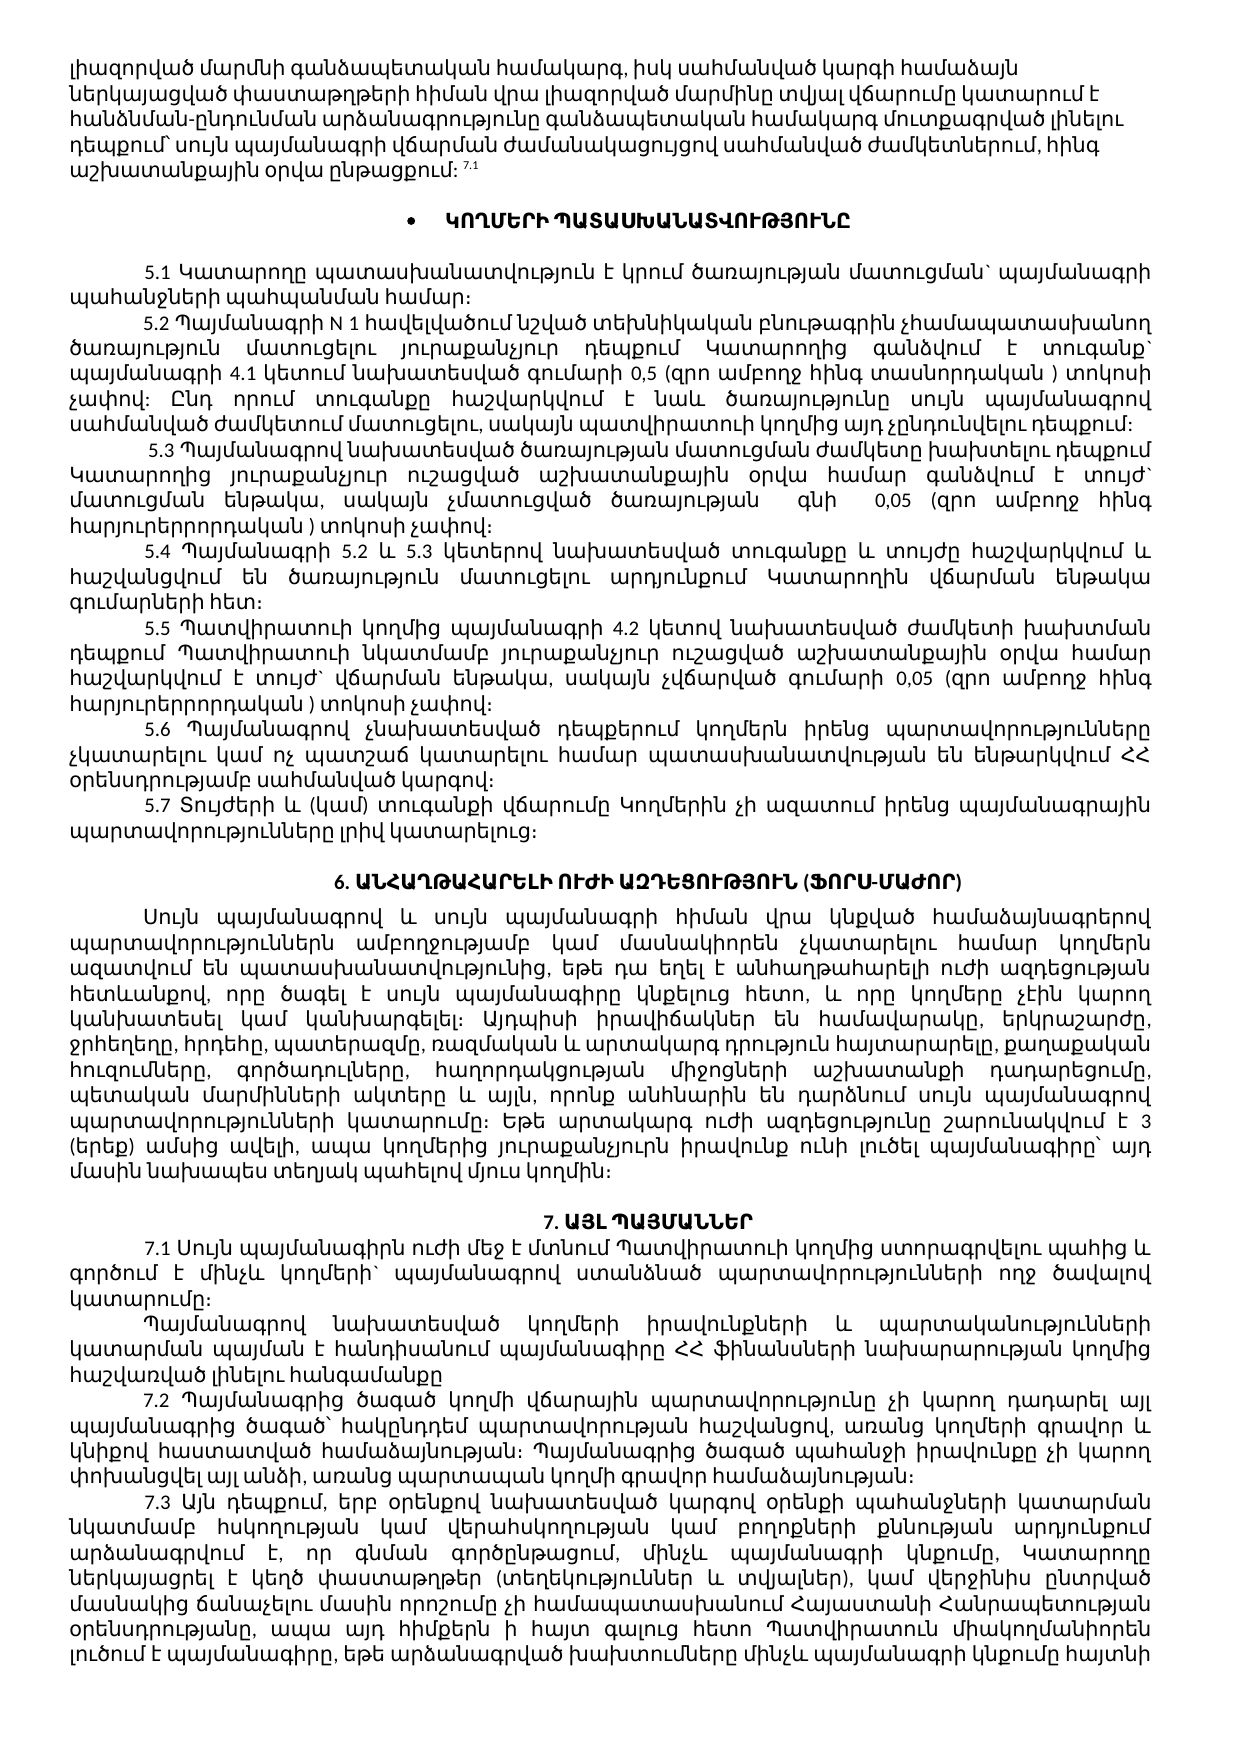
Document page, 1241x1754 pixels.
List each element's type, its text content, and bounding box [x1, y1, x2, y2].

text 7. ԱՅԼ ՊԱՅՄԱՆՆԵՐ [69, 1209, 1152, 1235]
text Սույն պայմանագրով և սույն պայմանագրի հիման վրա կնքված համաձայնագրերով պարտավորություններն ամբողջությամբ կամ մասնակիորեն չկատարելու համար կողմերն ազատվում են պատասխանատվությունից, եթե դա եղել է անհաղթահարելի ուժի ազդեցության հետևանքով, որը ծագել է սույն պայմանագիրը կնքելուց հետո, և որը կողմերը չէին կարող կանխատեսել կամ կանխարգելել։ Այդպիսի իրավիճակներ են համավարակը, երկրաշարժը, ջրհեղեղը, հրդեհը, պատերազմը, ռազմական և արտակարգ դրություն հայտարարելը, քաղաքական հուզումները, գործադուլները, հաղորդակցության միջոցների աշխատանքի դադարեցումը, պետական մարմինների ակտերը և այլն, որոնք անհնարին են դարձնում սույն պայմանագրով պարտավորությունների կատարումը։ Եթե արտակարգ ուժի ազդեցությունը շարունակվում է 3 (երեք) ամսից ավելի, ապա կողմերից յուրաքանչյուրն իրավունք ունի լուծել պայմանագիրը՝ այդ մասին նախապես տեղյակ պահելով մյուս կողմին։ [69, 904, 1152, 1184]
text 5.3 Պայմանագրով նախատեսված ծառայության մատուցման ժամկետը խախտելու դեպքում Կատարողից յուրաքանչյուր ուշացված աշխատանքային օրվա համար գանձվում է տույժ` մատուցման ենթակա, սակայն չմատուցված ծառայության գնի 0,05 (զրո ամբողջ հինգ հարյուրերրորդական ) տոկոսի չափով։ [69, 437, 1152, 538]
text 7.2 Պայմանագրից ծագած կողմի վճարային պարտավորությունը չի կարող դադարել այլ պայմանագրից ծագած՝ հակընդդեմ պարտավորության հաշվանցով, առանց կողմերի գրավոր և կնիքով հաստատված համաձայնության։ Պայմանագրից ծագած պահանջի իրավունքը չի կարող փոխանցվել այլ անձի, առանց պարտապան կողմի գրավոր համաձայնության։ [69, 1387, 1152, 1489]
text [69, 1489, 1152, 1667]
text 6. ԱՆՀԱՂԹԱՀԱՐԵԼԻ ՈՒԺԻ ԱԶԴԵՑՈՒԹՅՈՒՆ (ՖՈՐՍ-ՄԱԺՈՐ) [69, 869, 1152, 894]
list ԿՈՂՄԵՐԻ ՊԱՏԱՍԽԱՆԱՏՎՈՒԹՅՈՒՆԸ [107, 208, 1152, 233]
text Պայմանագրով նախատեսված կողմերի իրավունքների և պարտականությունների կատարման պայման է հանդիսանում պայմանագիրը ՀՀ ֆինանսների նախարարության կողմից հաշվառված լինելու հանգամանքը [69, 1311, 1152, 1387]
text 5.7 Տույժերի և (կամ) տուգանքի վճարումը Կողմերին չի ազատում իրենց պայմանագրային պարտավորությունները լրիվ կատարելուց։ [69, 793, 1152, 843]
text 5.6 Պայմանագրով չնախատեսված դեպքերում կողմերն իրենց պարտավորությունները չկատարելու կամ ոչ պատշաճ կատարելու համար պատասխանատվության են ենթարկվում ՀՀ օրենսդրությամբ սահմանված կարգով։ [69, 716, 1152, 793]
text 5.5 Պատվիրատուի կողմից պայմանագրի 4.2 կետով նախատեսված ժամկետի խախտման դեպքում Պատվիրատուի նկատմամբ յուրաքանչյուր ուշացված աշխատանքային օրվա համար հաշվարկվում է տույժ` վճարման ենթակա, սակայն չվճարված գումարի 0,05 (զրո ամբողջ հինգ հարյուրերրորդական ) տոկոսի չափով։ [69, 615, 1152, 716]
text 5.1 Կատարողը պատասխանատվություն է կրում ծառայության մատուցման` պայմանագրի պահանջների պահպանման համար։ [69, 259, 1152, 310]
text 5.4 Պայմանագրի 5.2 և 5.3 կետերով նախատեսված տուգանքը և տույժը հաշվարկվում և հաշվանցվում են ծառայություն մատուցելու արդյունքում Կատարողին վճարման ենթակա գումարների հետ։ [69, 538, 1152, 615]
text 5.2 Պայմանագրի N 1 հավելվածում նշված տեխնիկական բնութագրին չհամապատասխանող ծառայություն մատուցելու յուրաքանչյուր դեպքում Կատարողից գանձվում է տուգանք` պայմանագրի 4.1 կետում նախատեսված գումարի 0,5 (զրո ամբողջ հինգ տասնորդական ) տոկոսի չափով: Ընդ որում տուգանքը հաշվարկվում է նաև ծառայությունը սույն պայմանագրով սահմանված ժամկետում մատուցելու, սակայն պատվիրատուի կողմից այդ չընդունվելու դեպքում: [69, 310, 1152, 437]
text 7.1 Սույն պայմանագիրն ուժի մեջ է մտնում Պատվիրատուի կողմից ստորագրվելու պահից և գործում է մինչև կողմերի` պայմանագրով ստանձնած պարտավորությունների ողջ ծավալով կատարումը։ [69, 1235, 1152, 1311]
